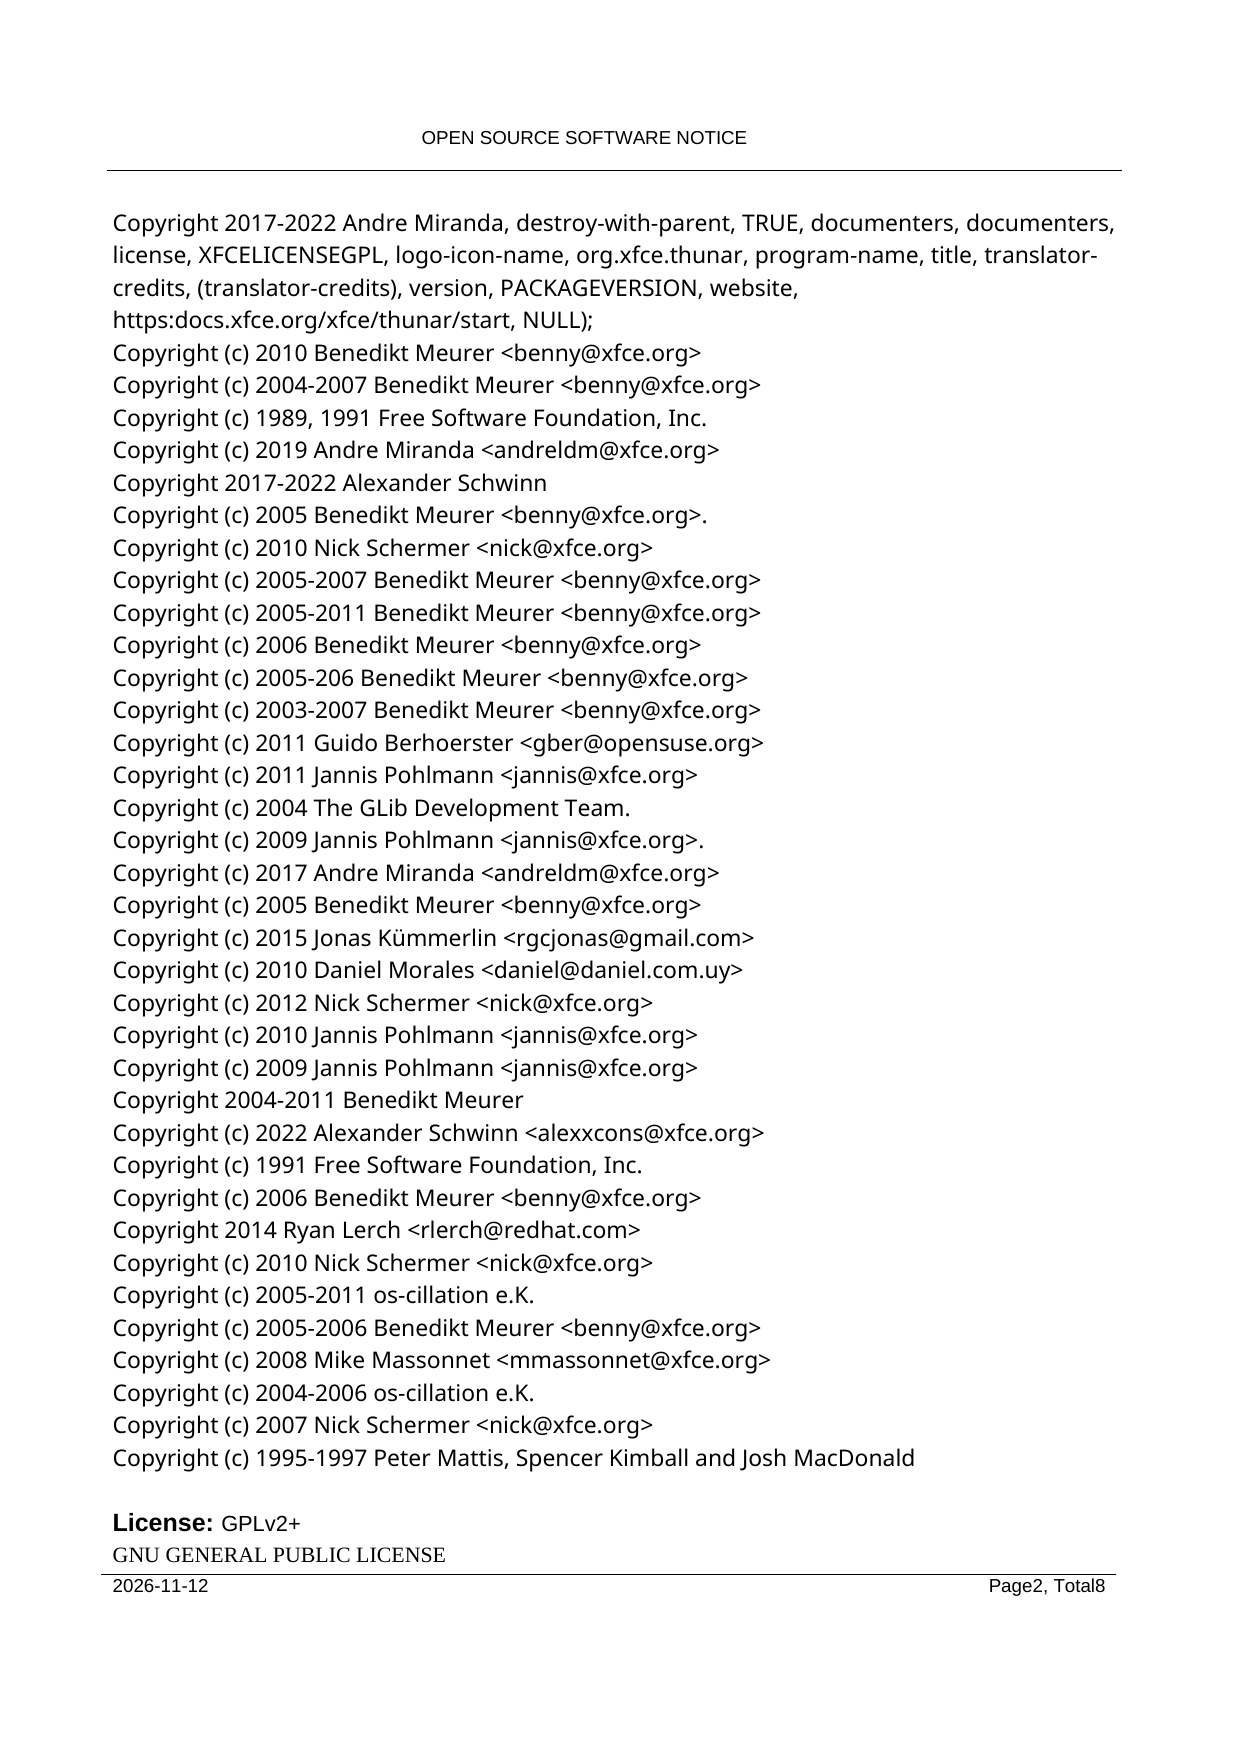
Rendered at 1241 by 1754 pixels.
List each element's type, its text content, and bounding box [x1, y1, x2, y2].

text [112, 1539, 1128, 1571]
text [112, 206, 1128, 1506]
text License: GPLv2+ [112, 1506, 1128, 1539]
